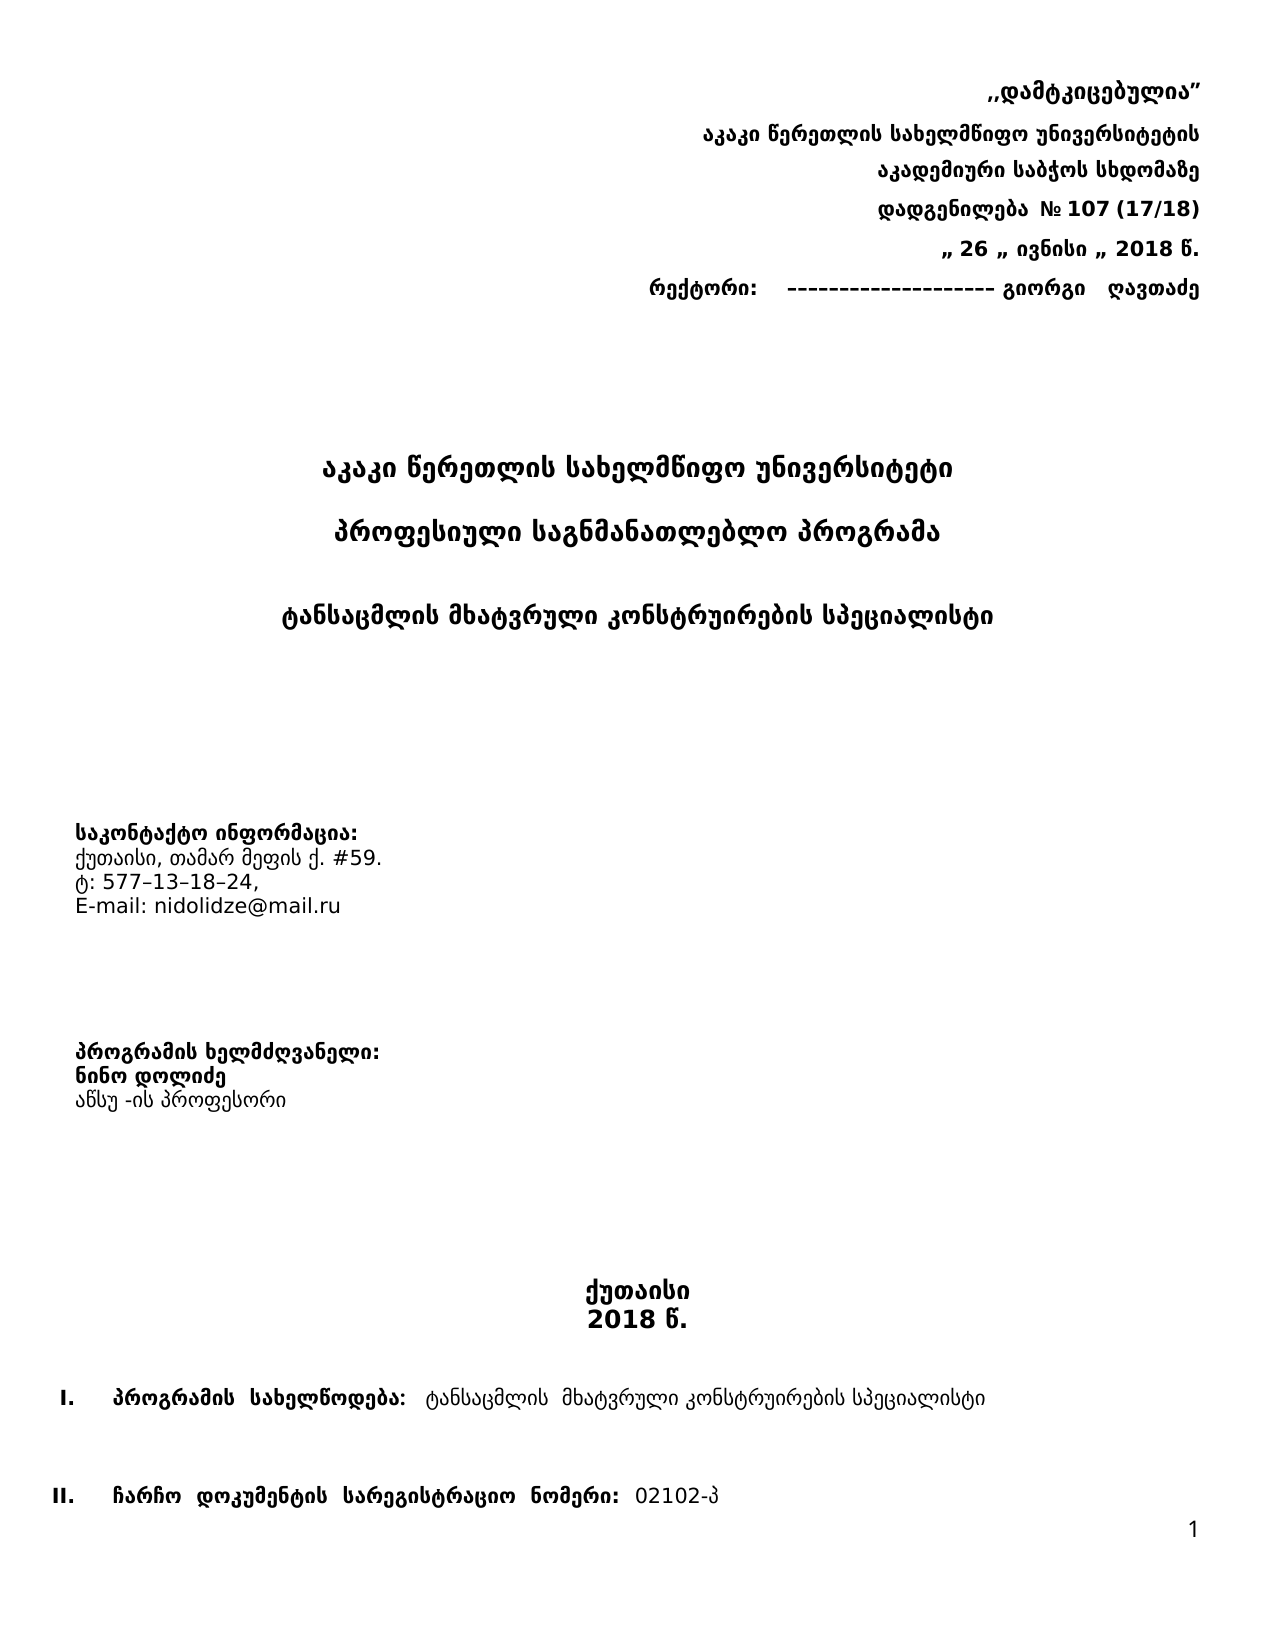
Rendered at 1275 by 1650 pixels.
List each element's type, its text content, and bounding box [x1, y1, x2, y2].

text აკადემიური საბჭოს სხდომაზე [75, 158, 1200, 182]
text რექტორი: –––––––––––––––––––– გიორგი ღავთაძე [75, 276, 1200, 300]
list E-mail: nidolidze@mail.ru [75, 894, 1200, 918]
list ტ: 577–13–18–24, [75, 870, 1200, 894]
list ჩარჩო დოკუმენტის სარეგისტრაციო ნომერი: 02102-პ [75, 1484, 1200, 1508]
text აკაკი წერეთლის სახელმწიფო უნივერსიტეტის [75, 122, 1200, 146]
list ქუთაისი, თამარ მეფის ქ. #59. [75, 846, 1200, 870]
text „ 26 „ ივნისი „ 2018 წ. [75, 237, 1200, 261]
list ნინო დოლიძე [75, 1064, 1200, 1088]
text დადგენილება № 107 (17/18) [75, 194, 1200, 223]
text აკაკი წერეთლის სახელმწიფო უნივერსიტეტი [75, 453, 1200, 484]
text ქუთაისი [75, 1276, 1200, 1305]
text პროფესიული საგნმანათლებლო პროგრამა [75, 516, 1200, 547]
text 2018 წ. [75, 1305, 1200, 1334]
text ტანსაცმლის მხატვრული კონსტრუირების სპეციალისტი [75, 601, 1200, 630]
list პროგრამის ხელმძღვანელი: [75, 1040, 1200, 1064]
text ,,დამტკიცებულია’’ [75, 75, 1200, 106]
list საკონტაქტო ინფორმაცია: [75, 821, 1200, 846]
list პროგრამის სახელწოდება: ტანსაცმლის მხატვრული კონსტრუირების სპეციალისტი [75, 1383, 1200, 1411]
list აწსუ -ის პროფესორი [75, 1088, 1200, 1112]
